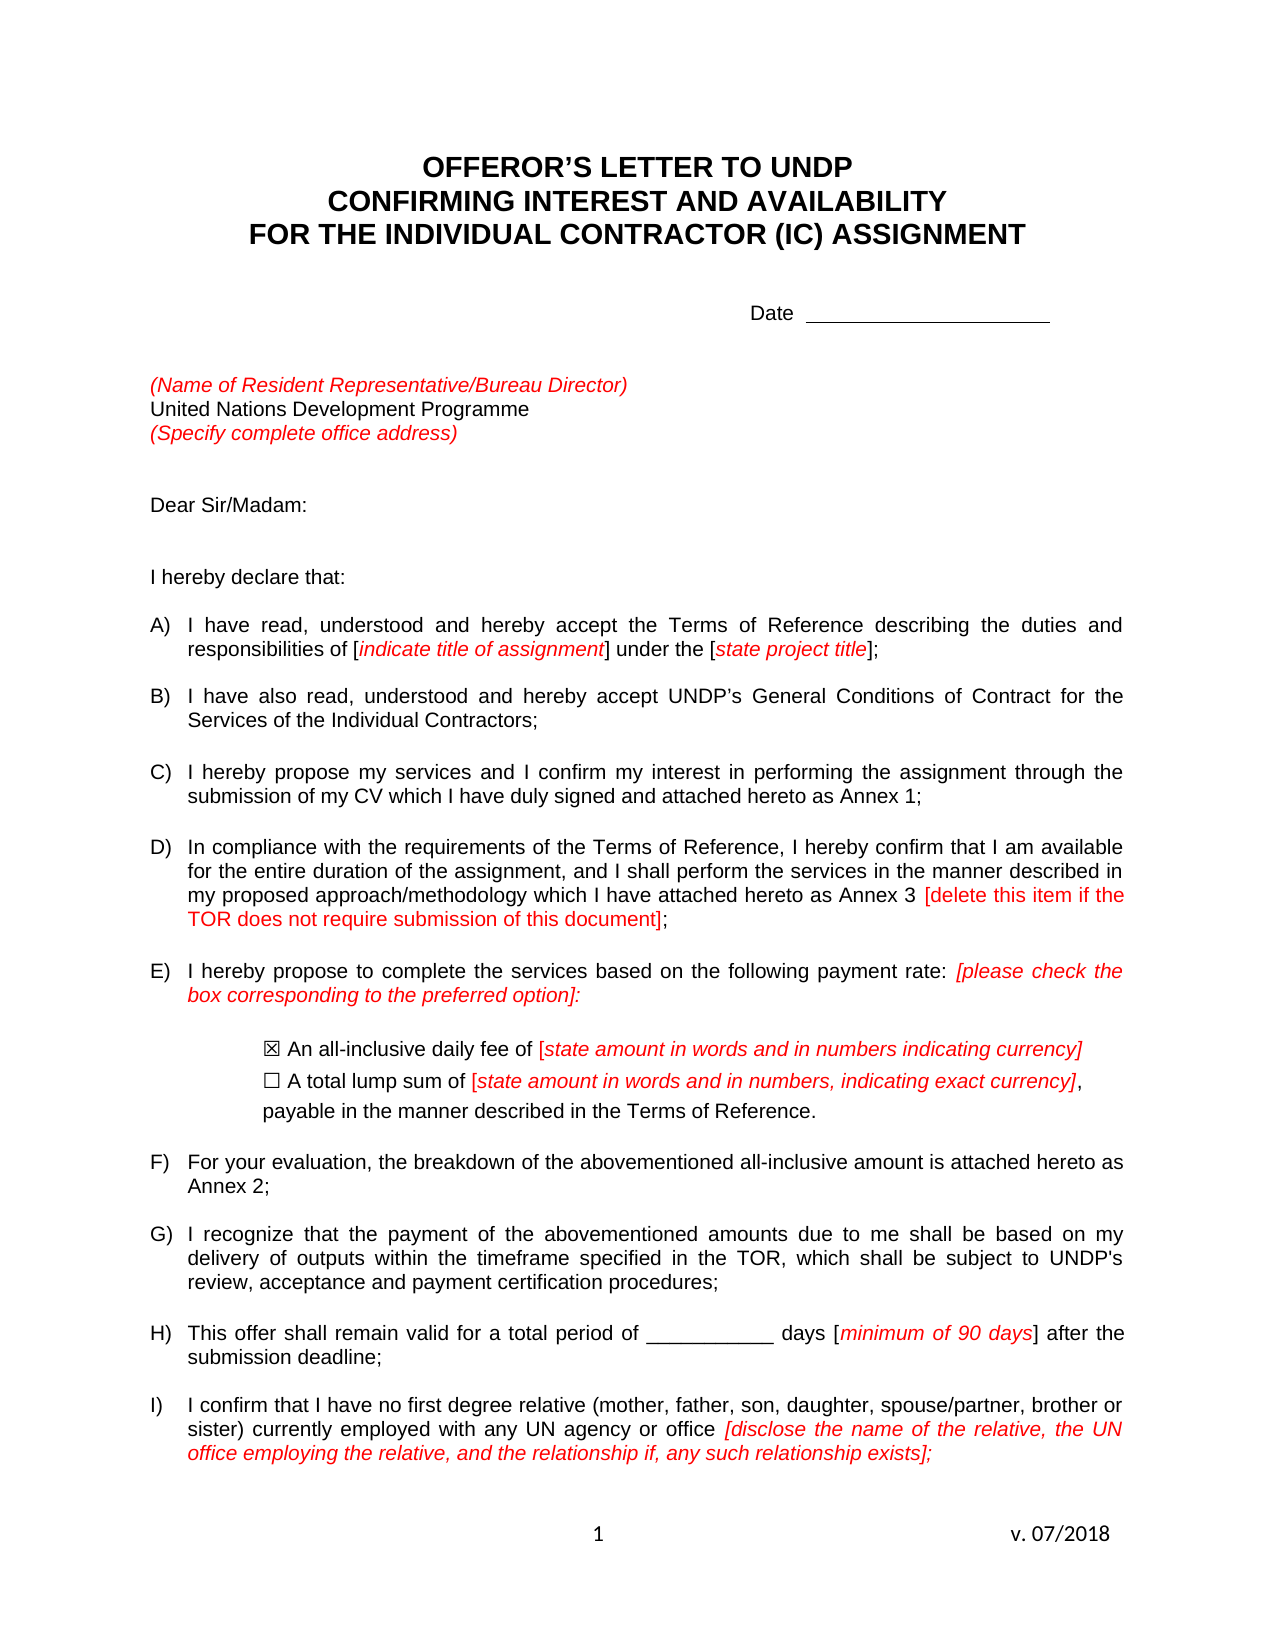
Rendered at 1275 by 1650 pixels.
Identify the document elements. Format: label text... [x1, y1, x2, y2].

list An all-inclusive daily fee of [state amount in words and in numbers indicating currency] [262, 1034, 1125, 1062]
text (Name of Resident Representative/Bureau Director) [150, 373, 1125, 397]
list I hereby propose to complete the services based on the following payment rate: [please check the box corresponding to the preferred option]: [150, 958, 1125, 1006]
text I hereby declare that: [150, 564, 1125, 588]
list I hereby propose my services and I confirm my interest in performing the assignment through the submission of my CV which I have duly signed and attached hereto as Annex 1; [150, 760, 1125, 808]
text Dear Sir/Madam: [150, 493, 1125, 517]
text FOR THE INDIVIDUAL CONTRACTOR (IC) ASSIGNMENT [150, 217, 1125, 251]
list I confirm that I have no first degree relative (mother, father, son, daughter, spouse/partner, brother or sister) currently employed with any UN agency or office [disclose the name of the relative, the UN office employing the relative, and the relationship if, any such relationship exists]; [150, 1393, 1125, 1465]
list I have also read, understood and hereby accept UNDP’s General Conditions of Contract for the Services of the Individual Contractors; [150, 684, 1125, 732]
list In compliance with the requirements of the Terms of Reference, I hereby confirm that I am available for the entire duration of the assignment, and I shall perform the services in the manner described in my proposed approach/methodology which I have attached hereto as Annex 3 [delete this item if the TOR does not require submission of this document]; [150, 835, 1125, 931]
list This offer shall remain valid for a total period of ___________ days [minimum of 90 days] after the submission deadline; [150, 1321, 1125, 1369]
text Date [675, 301, 1125, 325]
text (Specify complete office address) [150, 421, 1125, 445]
list A total lump sum of [state amount in words and in numbers, indicating exact currency], payable in the manner described in the Terms of Reference. [262, 1066, 1125, 1122]
text United Nations Development Programme [150, 397, 1125, 421]
list I have read, understood and hereby accept the Terms of Reference describing the duties and responsibilities of [indicate title of assignment] under the [state project title]; [150, 612, 1125, 660]
list For your evaluation, the breakdown of the abovementioned all-inclusive amount is attached hereto as Annex 2; [150, 1150, 1125, 1198]
text OFFEROR’S LETTER TO UNDP [150, 150, 1125, 183]
text CONFIRMING INTEREST AND AVAILABILITY [150, 183, 1125, 217]
list I recognize that the payment of the abovementioned amounts due to me shall be based on my delivery of outputs within the timeframe specified in the TOR, which shall be subject to UNDP's review, acceptance and payment certification procedures; [150, 1222, 1125, 1294]
